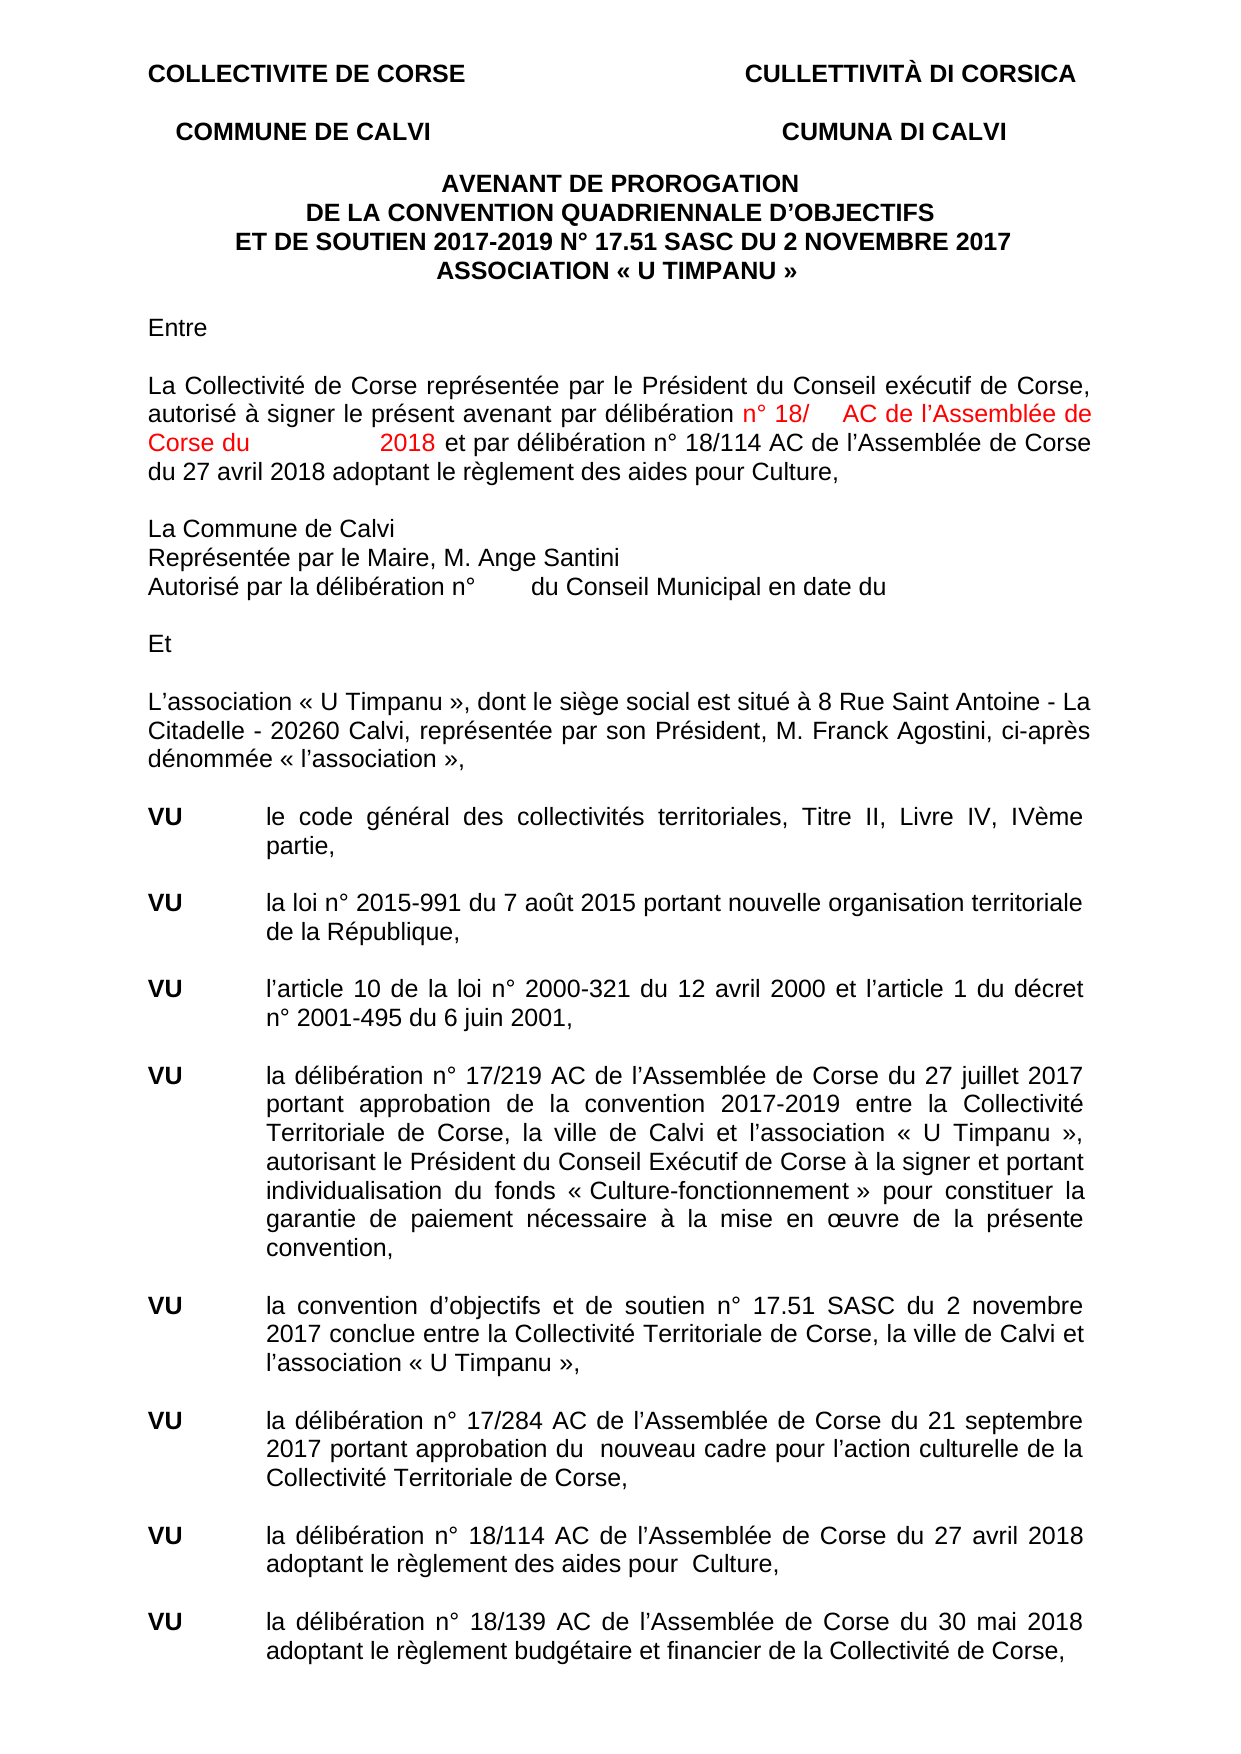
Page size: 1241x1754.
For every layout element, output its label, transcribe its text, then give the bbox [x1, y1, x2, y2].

text COMMUNE DE CALVI CUMUNA DI CALVI [148, 117, 1092, 145]
text ASSOCIATION « U TIMPANU » [148, 256, 1092, 284]
text La Commune de Calvi [148, 514, 1092, 543]
text ET DE SOUTIEN 2017-2019 N° 17.51 SASC DU 2 NOVEMBRE 2017 [148, 227, 1092, 256]
text DE LA CONVENTION QUADRIENNALE D’OBJECTIFS [148, 198, 1092, 227]
text Et [148, 629, 1092, 658]
text La Collectivité de Corse représentée par le Président du Conseil exécutif de Corse, autorisé à signer le présent avenant par délibération n° 18/ AC de l’Assemblée de Corse du 2018 et par délibération n° 18/114 AC de l’Assemblée de Corse du 27 avril 2018 adoptant le règlement des aides pour Culture, [148, 371, 1092, 486]
text VU l’article 10 de la loi n° 2000-321 du 12 avril 2000 et l’article 1 du décret n° 2001-495 du 6 juin 2001, [148, 974, 1085, 1032]
text VU la délibération n° 18/114 AC de l’Assemblée de Corse du 27 avril 2018 adoptant le règlement des aides pour Culture, [148, 1521, 1085, 1578]
text VU la convention d’objectifs et de soutien n° 17.51 SASC du 2 novembre 2017 conclue entre la Collectivité Territoriale de Corse, la ville de Calvi et l’association « U Timpanu », [148, 1291, 1085, 1377]
text VU la délibération n° 17/219 AC de l’Assemblée de Corse du 27 juillet 2017 portant approbation de la convention 2017-2019 entre la Collectivité Territoriale de Corse, la ville de Calvi et l’association « U Timpanu », autorisant le Président du Conseil Exécutif de Corse à la signer et portant individualisation du fonds « Culture-fonctionnement » pour constituer la garantie de paiement nécessaire à la mise en œuvre de la présente convention, [148, 1061, 1085, 1262]
text COLLECTIVITE DE CORSE CULLETTIVITÀ DI CORSICA [148, 59, 1092, 88]
text VU le code général des collectivités territoriales, Titre II, Livre IV, IVème partie, [148, 802, 1085, 859]
text Entre [148, 313, 1092, 342]
text VU la loi n° 2015-991 du 7 août 2015 portant nouvelle organisation territoriale de la République, [148, 888, 1085, 946]
text Autorisé par la délibération n° du Conseil Municipal en date du [148, 572, 1092, 601]
text L’association « U Timpanu », dont le siège social est situé à 8 Rue Saint Antoine - La Citadelle - 20260 Calvi, représentée par son Président, M. Franck Agostini, ci-après dénommée « l’association », [148, 687, 1092, 773]
text VU la délibération n° 17/284 AC de l’Assemblée de Corse du 21 septembre 2017 portant approbation du nouveau cadre pour l’action culturelle de la Collectivité Territoriale de Corse, [148, 1406, 1085, 1492]
text Représentée par le Maire, M. Ange Santini [148, 543, 1092, 572]
text AVENANT DE PROROGATION [148, 169, 1092, 198]
text VU la délibération n° 18/139 AC de l’Assemblée de Corse du 30 mai 2018 adoptant le règlement budgétaire et financier de la Collectivité de Corse, [148, 1607, 1085, 1664]
